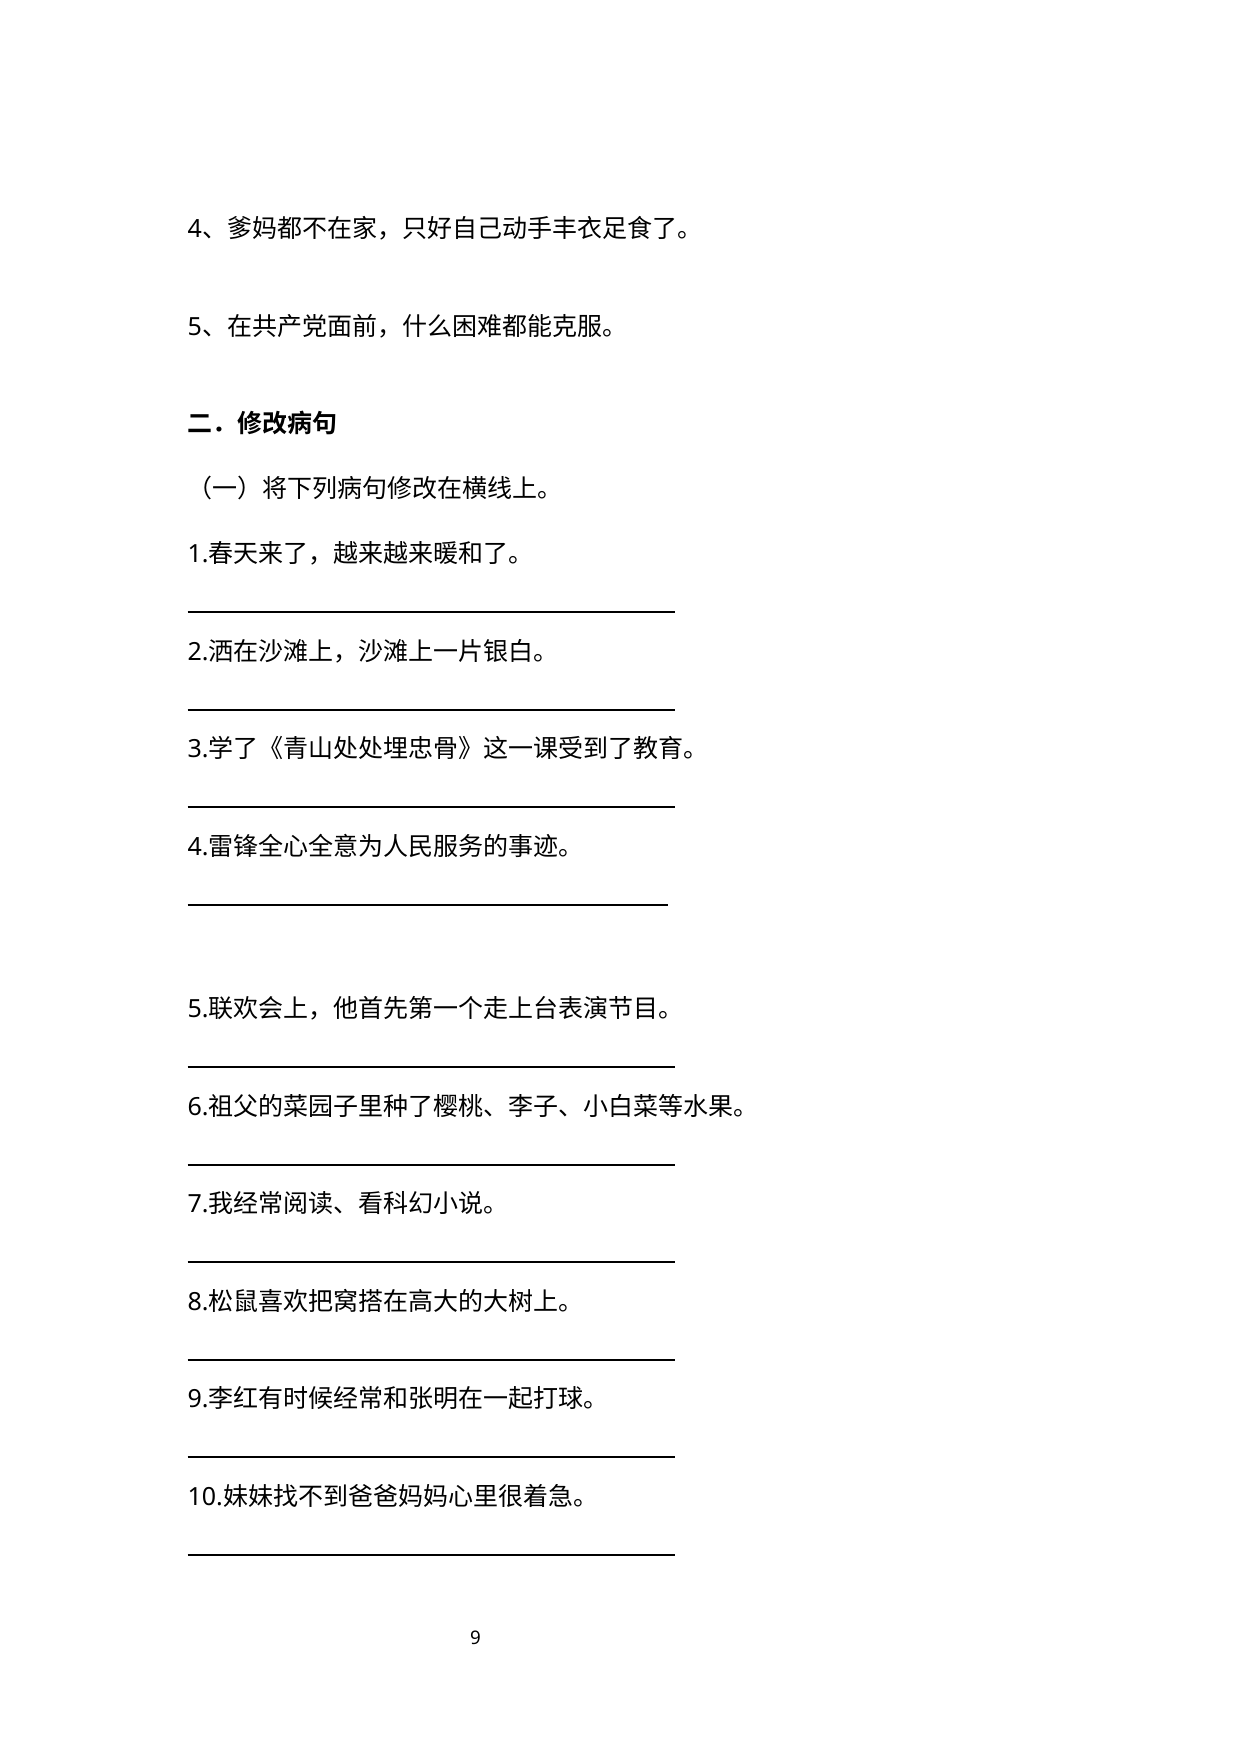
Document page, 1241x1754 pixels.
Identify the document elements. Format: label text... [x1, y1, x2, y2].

text 7.我经常阅读、看科幻小说。 [187, 1169, 1053, 1234]
text 8.松鼠喜欢把窝搭在高大的大树上。 [187, 1267, 1053, 1332]
text 1.春天来了，越来越来暖和了。 [187, 519, 1053, 584]
text 9.李红有时候经常和张明在一起打球。 [187, 1364, 1053, 1429]
text 4、爹妈都不在家，只好自己动手丰衣足食了。 [187, 194, 1053, 259]
list 修改病句 [187, 389, 1053, 454]
text 10.妹妹找不到爸爸妈妈心里很着急。 [187, 1462, 1053, 1527]
text 5.联欢会上，他首先第一个走上台表演节目。 [187, 974, 1053, 1039]
text 4.雷锋全心全意为人民服务的事迹。 [187, 812, 1053, 877]
text 5、在共产党面前，什么困难都能克服。 [187, 292, 1053, 357]
text 3.学了《青山处处埋忠骨》这一课受到了教育。 [187, 714, 1053, 779]
text 2.洒在沙滩上，沙滩上一片银白。 [187, 617, 1053, 682]
text 6.祖父的菜园子里种了樱桃、李子、小白菜等水果。 [187, 1072, 1053, 1137]
text （一）将下列病句修改在横线上。 [187, 454, 1053, 519]
